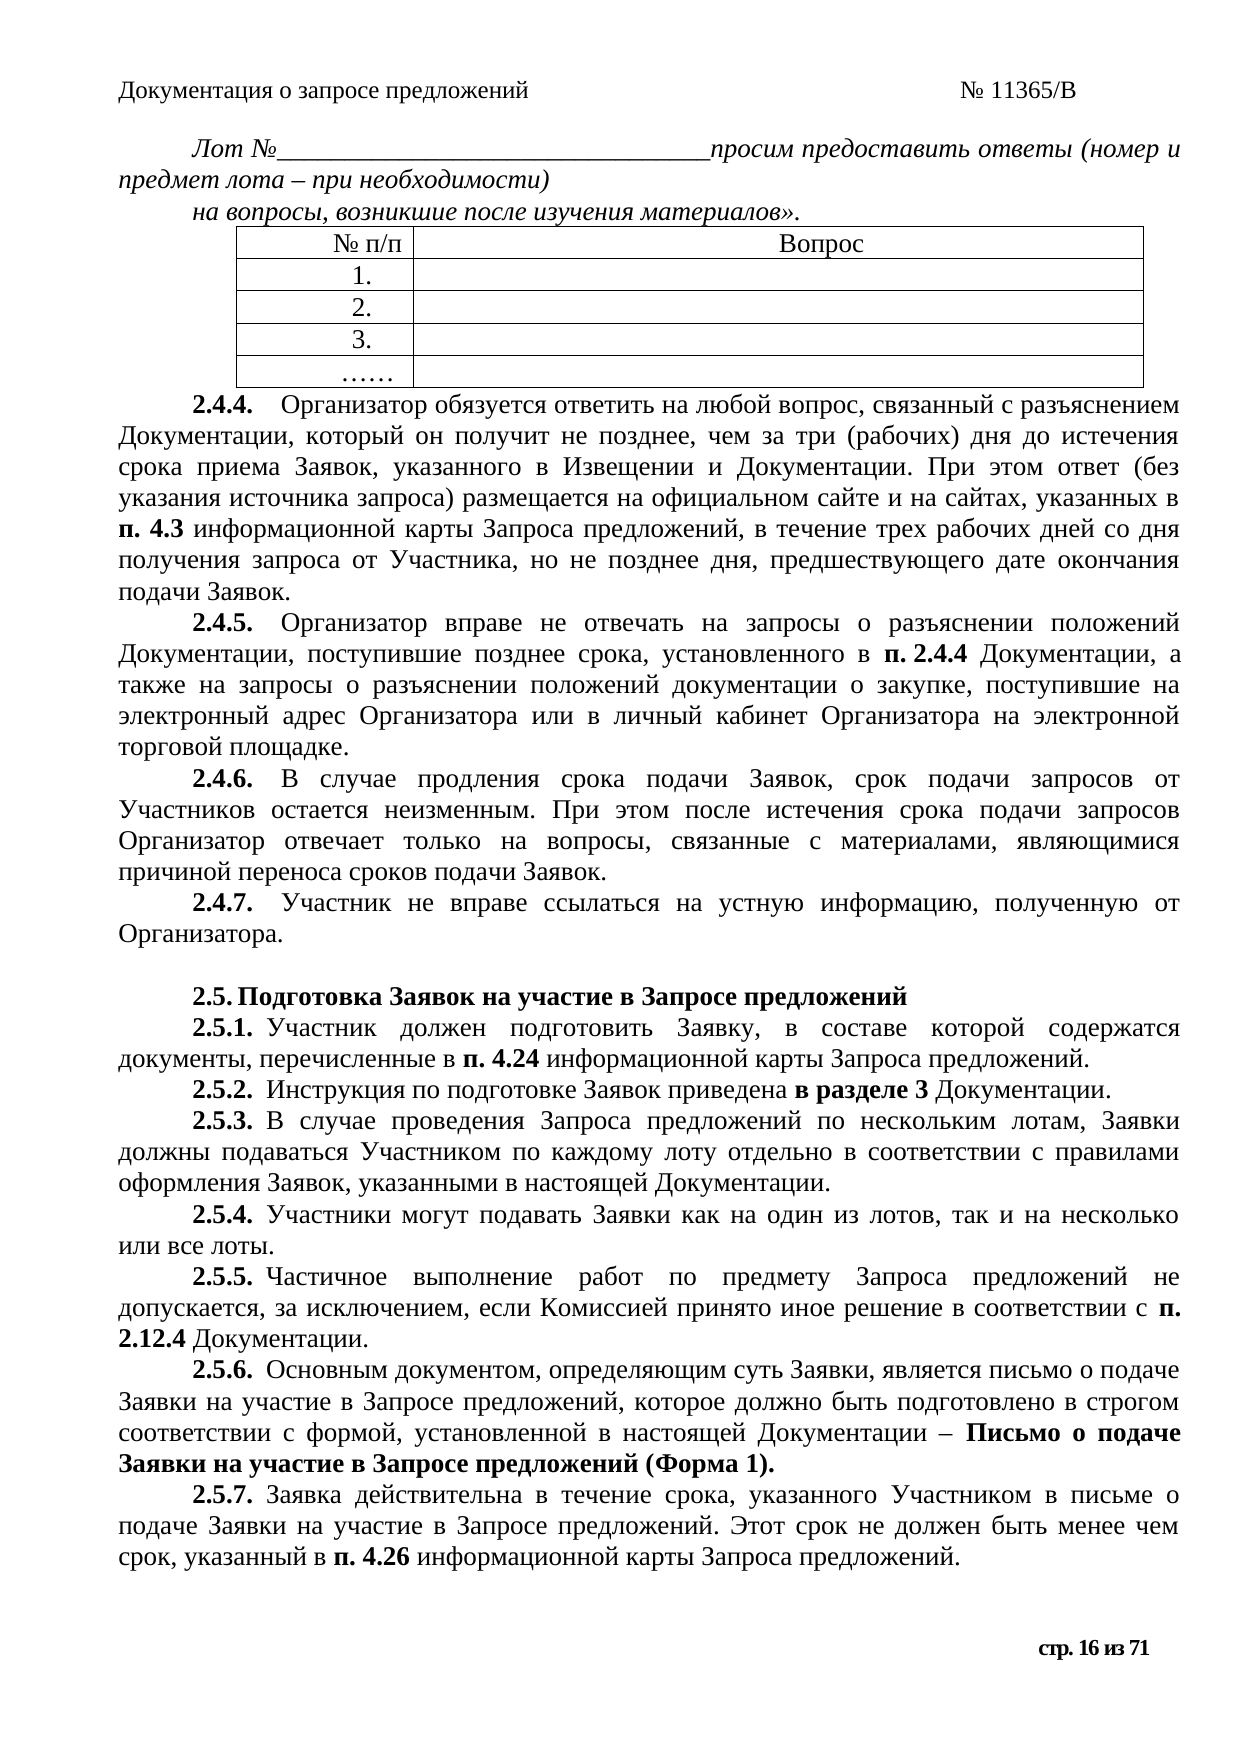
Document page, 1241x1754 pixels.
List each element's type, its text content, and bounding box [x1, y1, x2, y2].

list Частичное выполнение работ по предмету Запроса предложений не допускается, за исключением, если Комиссией принято иное решение в соответствии с п. 2.11.4 Документации. [118, 1260, 1181, 1353]
list Основным документом, определяющим суть Заявки, является письмо о подаче Заявки на участие в Запросе предложений, которое должно быть подготовлено в строгом соответствии с формой, установленной в настоящей Документации – Письмо о подаче Заявки на участие в Запросе предложений (Форма 1). [118, 1353, 1181, 1478]
table_cell [414, 324, 1143, 355]
table_header № п/п [237, 227, 413, 258]
list Участник не вправе ссылаться на устную информацию, полученную от Организатора. [118, 886, 1181, 948]
list Заявка действительна в течение срока, указанного Участником в письме о подаче Заявки на участие в Запросе предложений. Этот срок не должен быть менее чем срок, указанный в п. 4.26 информационной карты Запроса предложений. [118, 1478, 1181, 1571]
list Участник должен подготовить Заявку, в составе которой содержатся документы, перечисленные в п. 4.24 информационной карты Запроса предложений. [118, 1011, 1181, 1073]
text на вопросы, возникшие после изучения материалов». [118, 195, 1181, 226]
list В случае продления срока подачи Заявок, срок подачи запросов от Участников остается неизменным. При этом после истечения срока подачи запросов Организатор отвечает только на вопросы, связанные с материалами, являющимися причиной переноса сроков подачи Заявок. [118, 762, 1181, 886]
table_cell [414, 259, 1143, 290]
list В случае проведения Запроса предложений по нескольким лотам, Заявки должны подаваться Участником по каждому лоту отдельно в соответствии с правилами оформления Заявок, указанными в настоящей Документации. [118, 1104, 1181, 1198]
table_header Вопрос [414, 227, 1143, 258]
subtitle Подготовка Заявок на участие в Запросе предложений [118, 980, 1181, 1011]
list Участники могут подавать Заявки как на один из лотов, так и на несколько или все лоты. [118, 1198, 1181, 1260]
table_cell [414, 291, 1143, 322]
table_cell 3. [237, 324, 413, 355]
list Организатор вправе не отвечать на запросы о разъяснении положений Документации, поступившие позднее срока, установленного в п. 2.4.4 Документации, а также на запросы о разъяснении положений документации о закупке, поступившие на электронный адрес Организатора или в личный кабинет Организатора на электронной торговой площадке. [118, 606, 1181, 762]
table_cell …… [237, 356, 413, 387]
text Лот №________________________________просим предоставить ответы (номер и предмет лота – при необходимости) [118, 132, 1181, 195]
list Инструкция по подготовке Заявок приведена в разделе 3 Документации. [118, 1073, 1181, 1104]
table_cell 1. [237, 259, 413, 290]
table_cell 2. [237, 291, 413, 322]
list Организатор обязуется ответить на любой вопрос, связанный с разъяснением Документации, который он получит не позднее, чем за три (рабочих) дня до истечения срока приема Заявок, указанного в Извещении и Документации. При этом ответ (без указания источника запроса) размещается на официальном сайте и на сайтах, указанных в п. 4.3 информационной карты Запроса предложений, в течение трех рабочих дней со дня получения запроса от Участника, но не позднее дня, предшествующего дате окончания подачи Заявок. [118, 388, 1181, 606]
table_cell [414, 356, 1143, 387]
